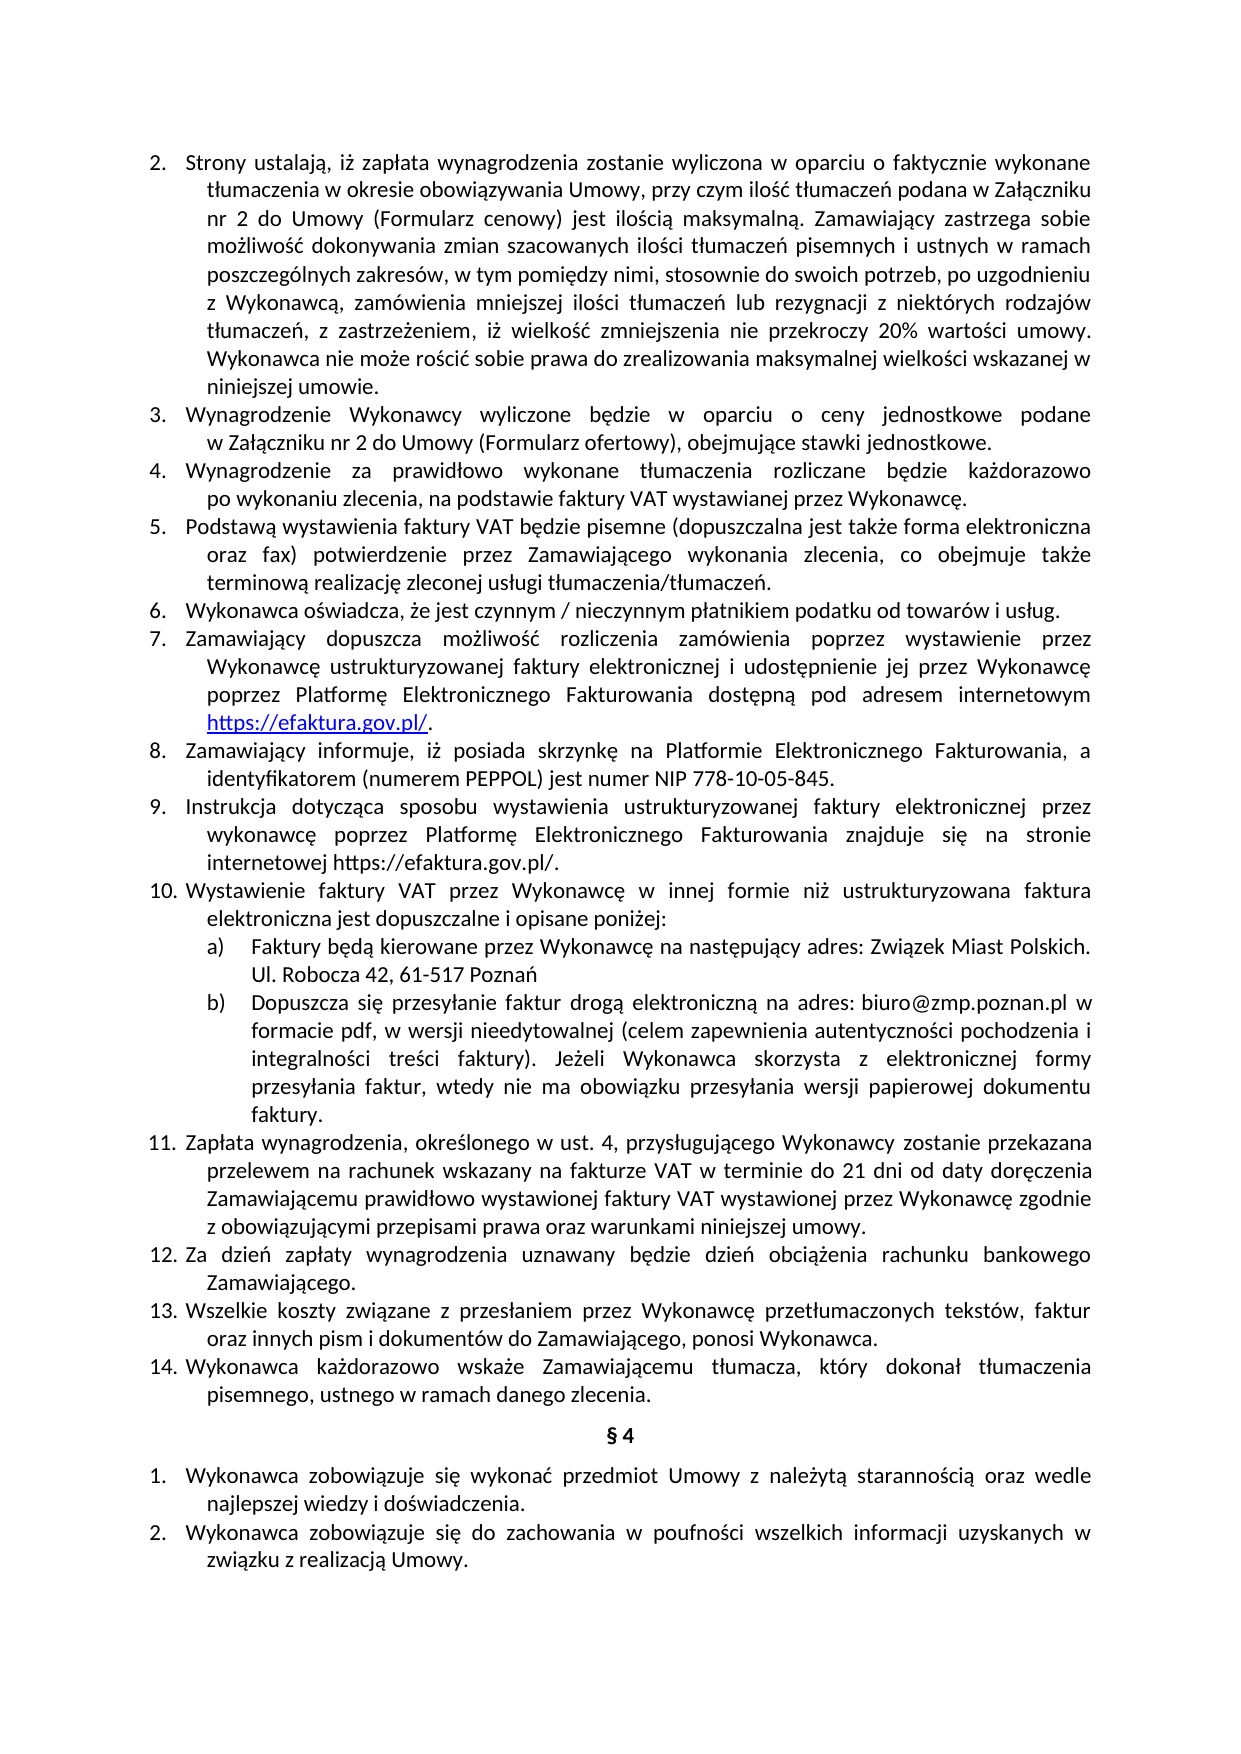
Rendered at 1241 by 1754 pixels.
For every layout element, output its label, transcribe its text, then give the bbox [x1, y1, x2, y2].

list Wykonawca oświadcza, że jest czynnym / nieczynnym płatnikiem podatku od towarów i usług. [149, 596, 1093, 624]
list Wykonawca każdorazowo wskaże Zamawiającemu tłumacza, który dokonał tłumaczenia pisemnego, ustnego w ramach danego zlecenia. [149, 1352, 1093, 1408]
list Wynagrodzenie za prawidłowo wykonane tłumaczenia rozliczane będzie każdorazowo po wykonaniu zlecenia, na podstawie faktury VAT wystawianej przez Wykonawcę. [149, 456, 1093, 512]
list Wynagrodzenie Wykonawcy wyliczone będzie w oparciu o ceny jednostkowe podane w Załączniku nr 2 do Umowy (Formularz ofertowy), obejmujące stawki jednostkowe. [149, 400, 1093, 456]
list Zamawiający informuje, iż posiada skrzynkę na Platformie Elektronicznego Fakturowania, a identyfikatorem (numerem PEPPOL) jest numer NIP 778-10-05-845. [149, 736, 1093, 792]
list Zapłata wynagrodzenia, określonego w ust. 4, przysługującego Wykonawcy zostanie przekazana przelewem na rachunek wskazany na fakturze VAT w terminie do 21 dni od daty doręczenia Zamawiającemu prawidłowo wystawionej faktury VAT wystawionej przez Wykonawcę zgodnie z obowiązującymi przepisami prawa oraz warunkami niniejszej umowy. [148, 1128, 1093, 1240]
list Wszelkie koszty związane z przesłaniem przez Wykonawcę przetłumaczonych tekstów, faktur oraz innych pism i dokumentów do Zamawiającego, ponosi Wykonawca. [149, 1296, 1093, 1352]
text § 4 [148, 1421, 1093, 1449]
list Faktury będą kierowane przez Wykonawcę na następujący adres: Związek Miast Polskich. Ul. Robocza 42, 61-517 Poznań [207, 932, 1093, 988]
list Za dzień zapłaty wynagrodzenia uznawany będzie dzień obciążenia rachunku bankowego Zamawiającego. [149, 1240, 1093, 1296]
list Podstawą wystawienia faktury VAT będzie pisemne (dopuszczalna jest także forma elektroniczna oraz fax) potwierdzenie przez Zamawiającego wykonania zlecenia, co obejmuje także terminową realizację zleconej usługi tłumaczenia/tłumaczeń. [149, 512, 1093, 596]
list Wykonawca zobowiązuje się wykonać przedmiot Umowy z należytą starannością oraz wedle najlepszej wiedzy i doświadczenia. [149, 1462, 1093, 1518]
list Zamawiający dopuszcza możliwość rozliczenia zamówienia poprzez wystawienie przez Wykonawcę ustrukturyzowanej faktury elektronicznej i udostępnienie jej przez Wykonawcę poprzez Platformę Elektronicznego Fakturowania dostępną pod adresem internetowym https://efaktura.gov.pl/. [149, 624, 1093, 736]
list Strony ustalają, iż zapłata wynagrodzenia zostanie wyliczona w oparciu o faktycznie wykonane tłumaczenia w okresie obowiązywania Umowy, przy czym ilość tłumaczeń podana w Załączniku nr 2 do Umowy (Formularz cenowy) jest ilością maksymalną. Zamawiający zastrzega sobie możliwość dokonywania zmian szacowanych ilości tłumaczeń pisemnych i ustnych w ramach poszczególnych zakresów, w tym pomiędzy nimi, stosownie do swoich potrzeb, po uzgodnieniu z Wykonawcą, zamówienia mniejszej ilości tłumaczeń lub rezygnacji z niektórych rodzajów tłumaczeń, z zastrzeżeniem, iż wielkość zmniejszenia nie przekroczy 20% wartości umowy. Wykonawca nie może rościć sobie prawa do zrealizowania maksymalnej wielkości wskazanej w niniejszej umowie. [149, 148, 1093, 400]
list Dopuszcza się przesyłanie faktur drogą elektroniczną na adres: biuro@zmp.poznan.pl w formacie pdf, w wersji nieedytowalnej (celem zapewnienia autentyczności pochodzenia i integralności treści faktury). Jeżeli Wykonawca skorzysta z elektronicznej formy przesyłania faktur, wtedy nie ma obowiązku przesyłania wersji papierowej dokumentu faktury. [207, 988, 1093, 1128]
list Wykonawca zobowiązuje się do zachowania w poufności wszelkich informacji uzyskanych w związku z realizacją Umowy. [149, 1518, 1093, 1574]
list Instrukcja dotycząca sposobu wystawienia ustrukturyzowanej faktury elektronicznej przez wykonawcę poprzez Platformę Elektronicznego Fakturowania znajduje się na stronie internetowej https://efaktura.gov.pl/. [149, 792, 1093, 876]
list Wystawienie faktury VAT przez Wykonawcę w innej formie niż ustrukturyzowana faktura elektroniczna jest dopuszczalne i opisane poniżej: [149, 876, 1093, 932]
